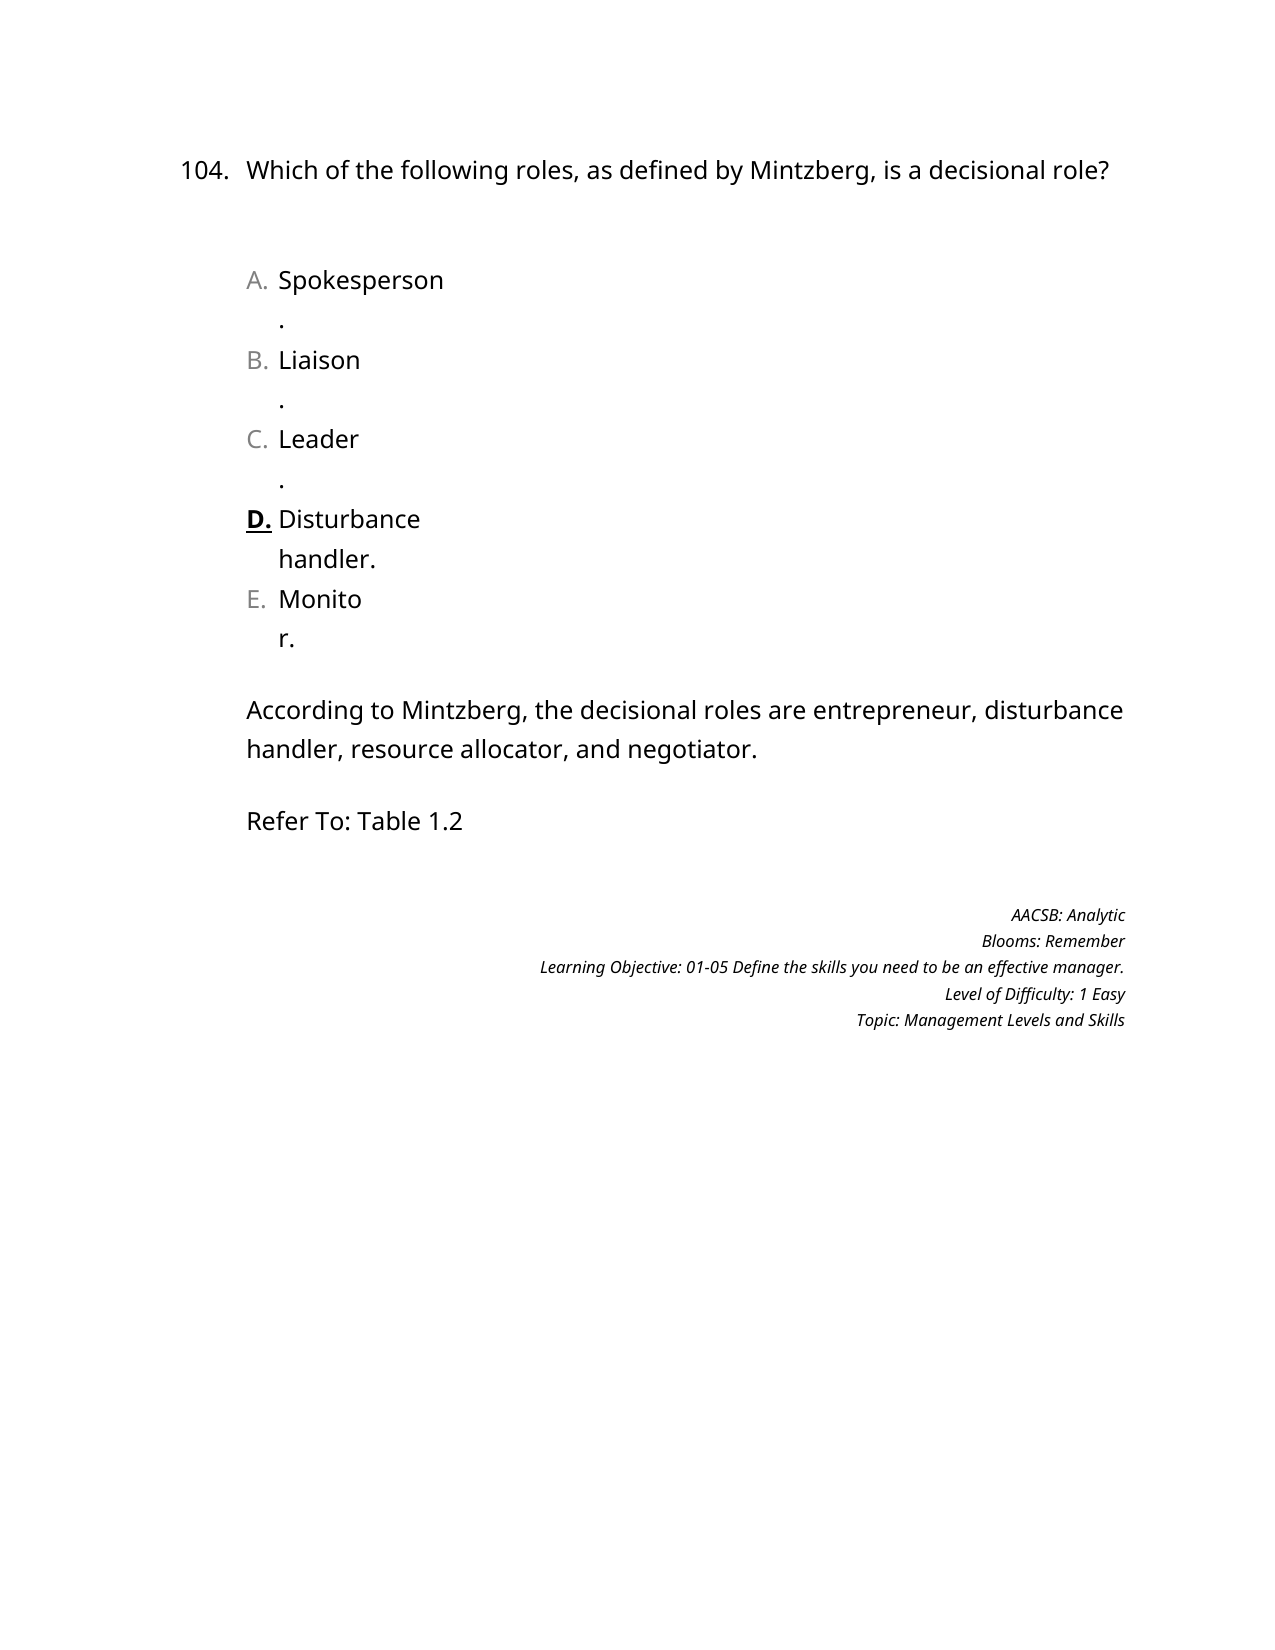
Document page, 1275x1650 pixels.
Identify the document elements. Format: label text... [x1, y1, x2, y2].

table_header 104. [180, 153, 246, 875]
table_header Which of the following roles, as defined by Mintzberg, is a decisional role? According to Mintzberg, the decisional roles are entrepreneur, disturbance handler, resource allocator, and negotiator. Refer To: Table 1.2 [246, 153, 1125, 875]
table_header AACSB: Analytic Blooms: Remember Learning Objective: 01-05 Define the skills you need to be an effective manager. Level of Difficulty: 1 Easy Topic: Management Levels and Skills [180, 904, 1125, 1067]
